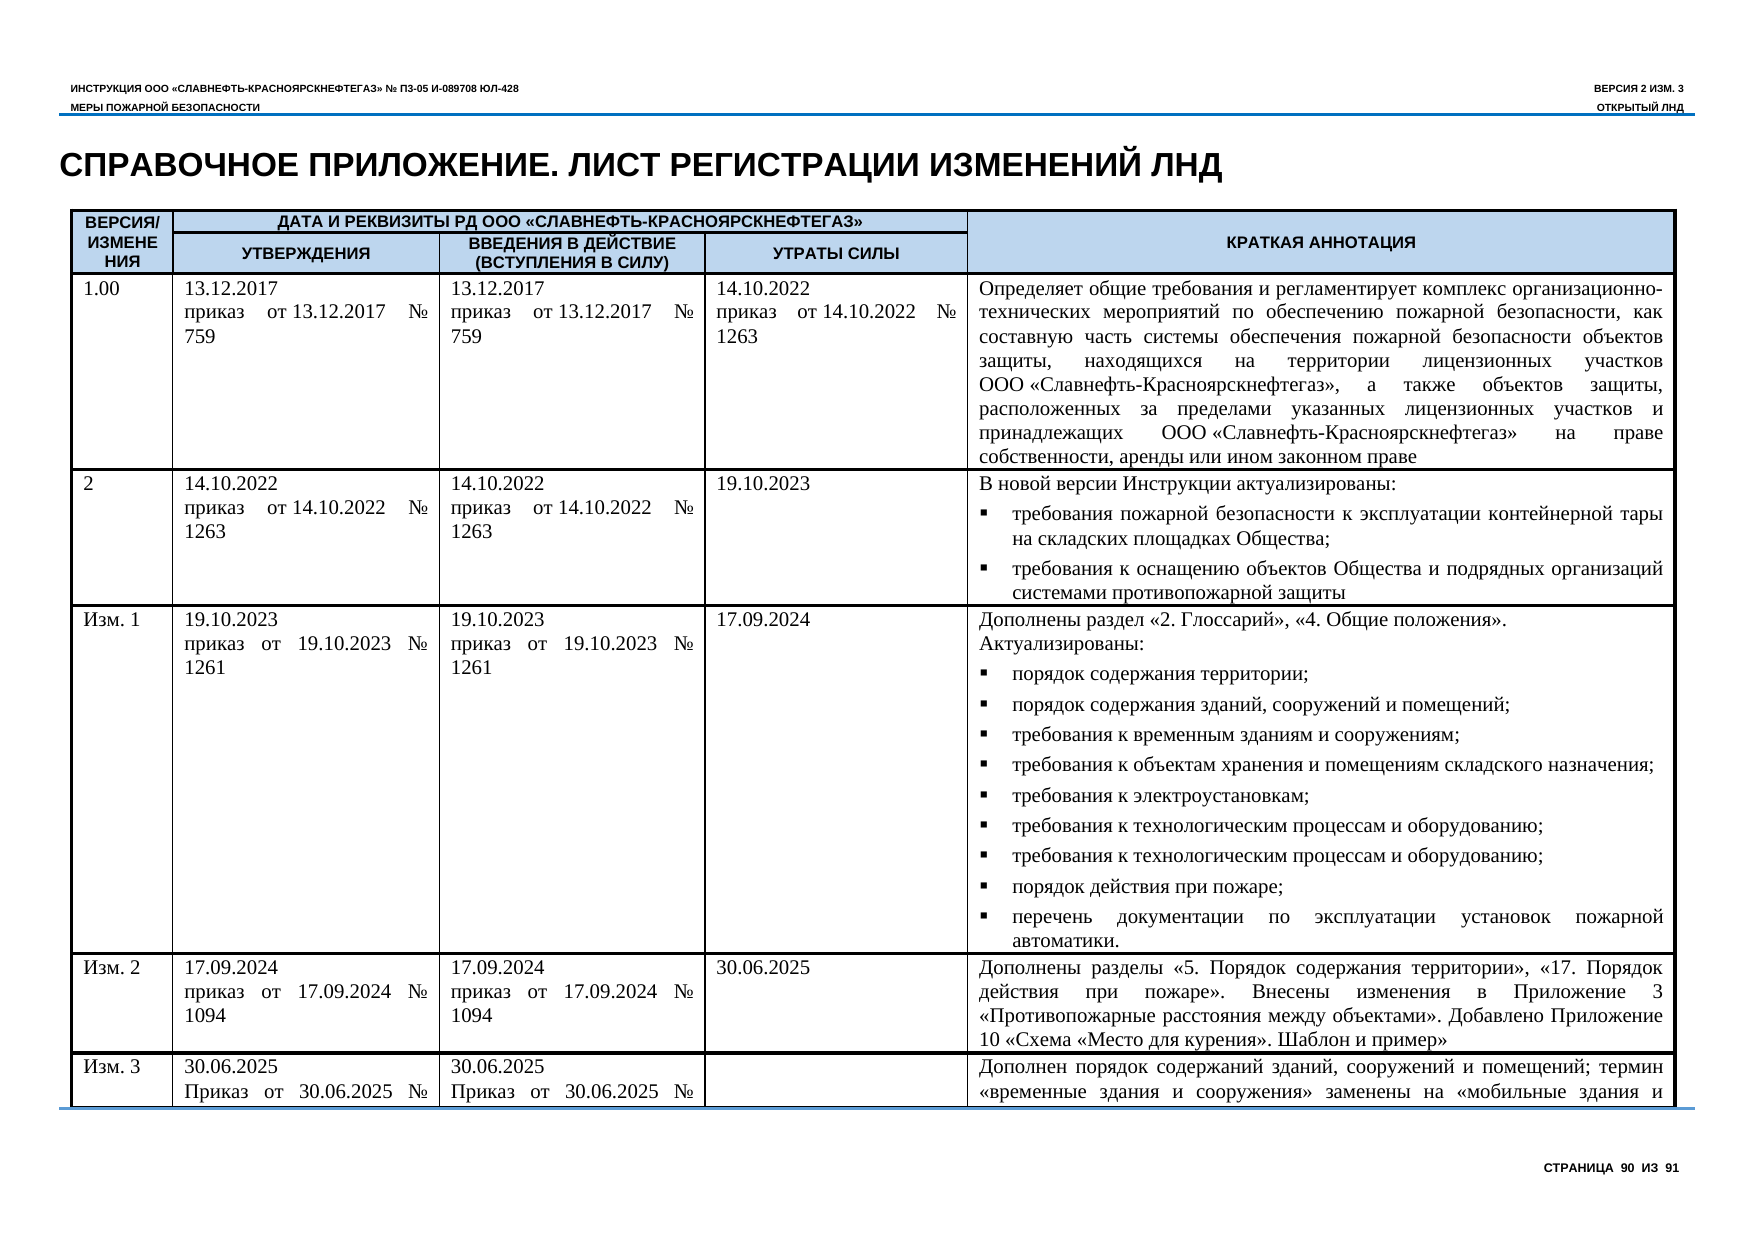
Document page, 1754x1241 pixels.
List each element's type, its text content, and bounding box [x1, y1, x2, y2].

table_cell Изм. 2 [73, 955, 172, 1051]
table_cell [968, 1055, 1673, 1106]
table_cell Дополнены раздел «2. Глоссарий», «4. Общие положения». Актуализированы: порядок содержания территории; порядок содержания зданий, сооружений и помещений; требования к временным зданиям и сооружениям; требования к объектам хранения и помещениям складского назначения; требования к электроустановкам; требования к технологическим процессам и оборудованию; требования к технологическим процессам и оборудованию; порядок действия при пожаре; перечень документации по эксплуатации установок пожарной автоматики. [968, 607, 1673, 952]
table_cell Изм. 3 [73, 1055, 172, 1106]
table_cell утраты силы [706, 234, 967, 272]
table_cell 19.10.2023 приказ от 19.10.2023 № 1261 [440, 607, 704, 952]
table_cell 17.09.2024 приказ от 17.09.2024 № 1094 [173, 955, 439, 1051]
table_cell Изм. 1 [73, 607, 172, 952]
table_header ДАТА И РЕКВИЗИТЫ РД ООО «СЛАВНЕФТЬ-КРАСНОЯРСКНЕФТЕГАЗ» [174, 212, 967, 231]
table_cell 17.09.2024 приказ от 17.09.2024 № 1094 [440, 955, 704, 1051]
table_header краткАЯ аннотациЯ [968, 212, 1673, 272]
table_cell 13.12.2017 приказ от 13.12.2017 № 759 [173, 275, 439, 468]
table_cell 17.09.2024 [706, 607, 967, 952]
table_header версия/ изменения [73, 212, 172, 272]
table_cell 30.06.2025 Приказ от 30.06.2025 № 812 [440, 1055, 704, 1106]
table_cell 19.10.2023 [706, 471, 967, 604]
table_cell УТВЕРЖДЕНИЯ [174, 234, 439, 272]
table_cell ВВЕДЕНИЯ В ДЕЙСТВИЕ (вступления в силу) [440, 234, 704, 272]
table_cell 14.10.2022 приказ от 14.10.2022 № 1263 [706, 275, 967, 468]
table_cell 1.00 [73, 275, 172, 468]
table_cell 2 [73, 471, 172, 604]
table_cell В новой версии Инструкции актуализированы: требования пожарной безопасности к эксплуатации контейнерной тары на складских площадках Общества; требования к оснащению объектов Общества и подрядных организаций системами противопожарной защиты [968, 471, 1673, 604]
table_cell Определяет общие требования и регламентирует комплекс организационно-технических мероприятий по обеспечению пожарной безопасности, как составную часть системы обеспечения пожарной безопасности объектов защиты, находящихся на территории лицензионных участков ООО «Славнефть-Красноярскнефтегаз», а также объектов защиты, расположенных за пределами указанных лицензионных участков и принадлежащих ООО «Славнефть-Красноярскнефтегаз» на праве собственности, аренды или ином законном праве [968, 275, 1673, 468]
table_cell Дополнены разделы «5. Порядок содержания территории», «17. Порядок действия при пожаре». Внесены изменения в Приложение 3 «Противопожарные расстояния между объектами». Добавлено Приложение 10 «Схема «Место для курения». Шаблон и пример» [968, 955, 1673, 1051]
table_cell [706, 1055, 967, 1106]
table_cell 14.10.2022 приказ от 14.10.2022 № 1263 [173, 471, 439, 604]
table_cell 19.10.2023 приказ от 19.10.2023 № 1261 [173, 607, 439, 952]
table_cell 30.06.2025 Приказ от 30.06.2025 № 812 [173, 1055, 439, 1106]
text СПРАВОЧНОЕ ПРИЛОЖЕНИЕ. ЛИСТ РЕГИСТРАЦИИ ИЗМЕНЕНИЙ ЛНД [59, 145, 1695, 183]
table_cell 30.06.2025 [706, 955, 967, 1051]
table_cell 13.12.2017 приказ от 13.12.2017 № 759 [440, 275, 704, 468]
table_cell 14.10.2022 приказ от 14.10.2022 № 1263 [440, 471, 704, 604]
